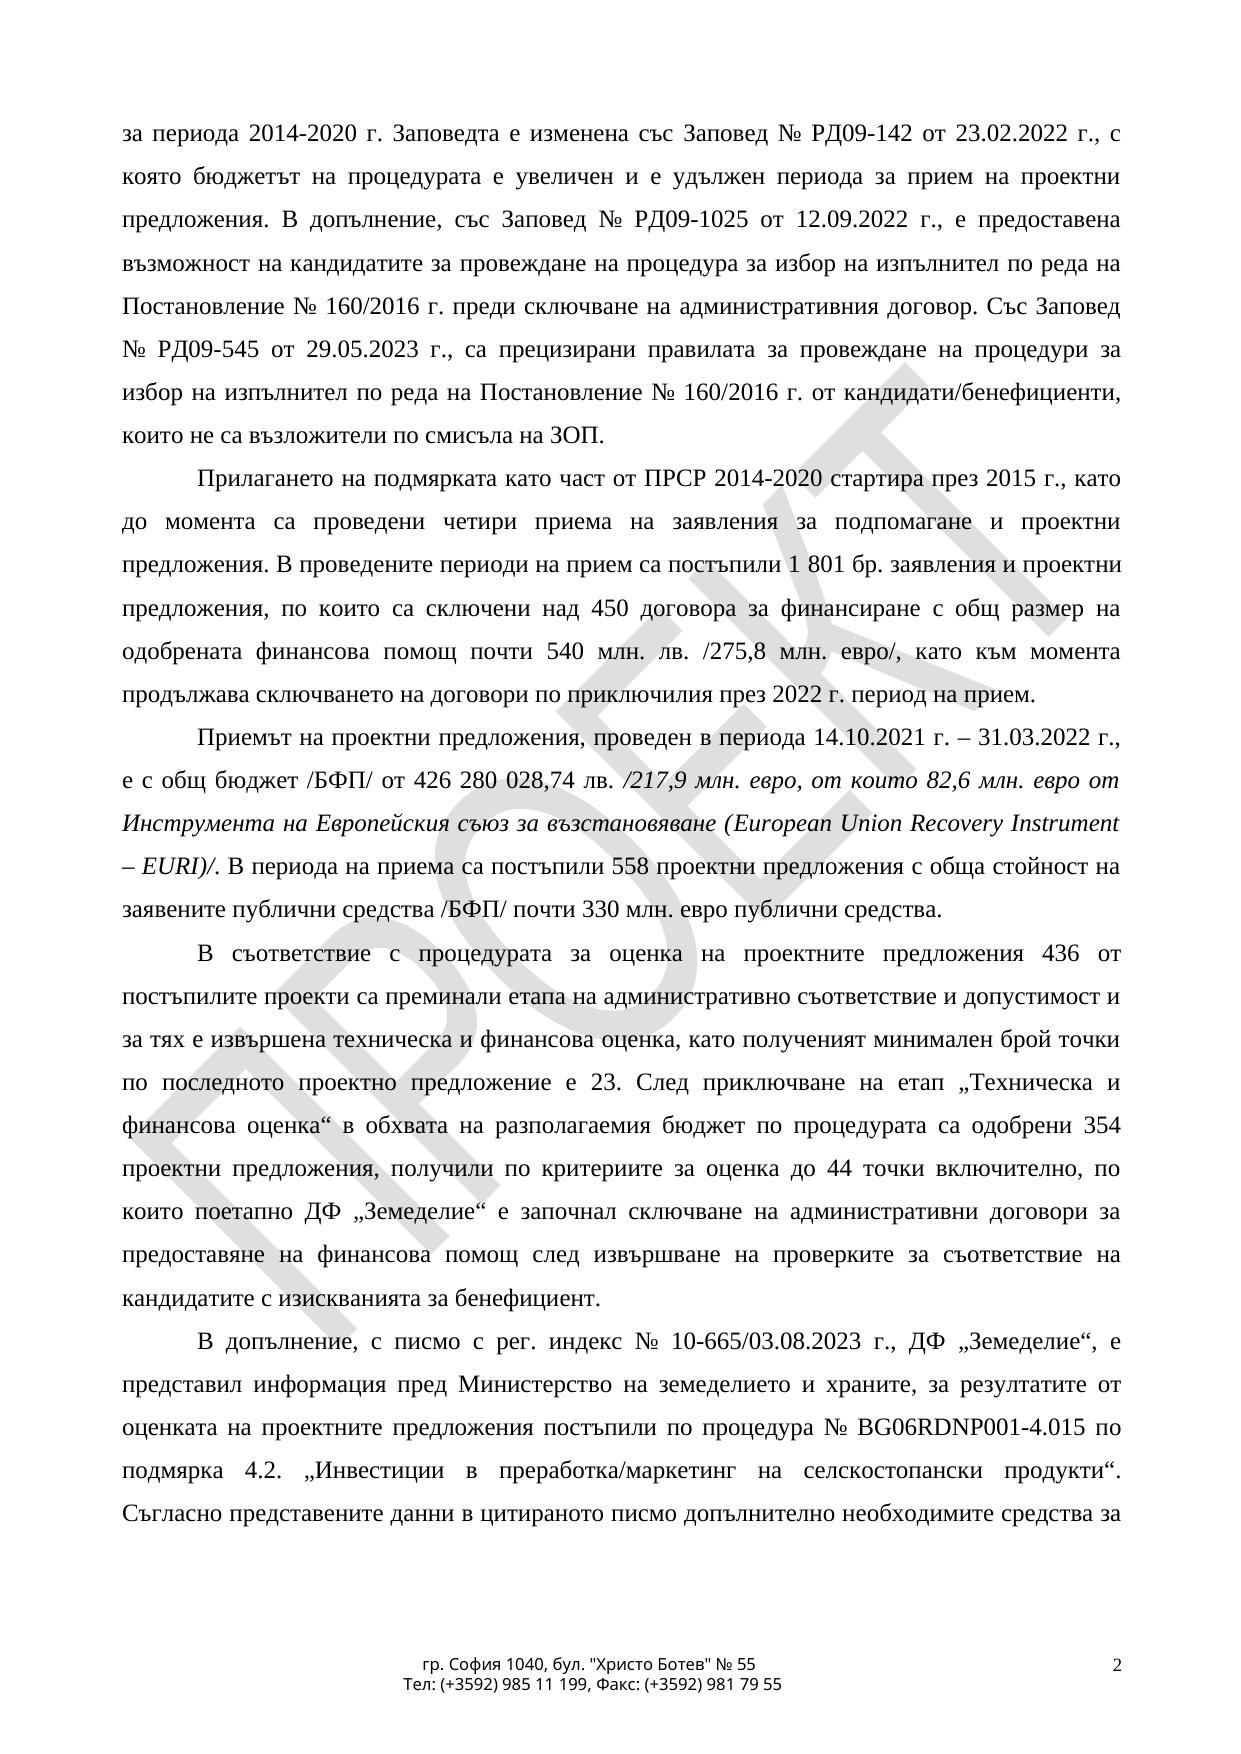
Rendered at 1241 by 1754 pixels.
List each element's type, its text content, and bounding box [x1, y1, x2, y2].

text Прилагането на подмярката като част от ПРСР 2014-2020 стартира през 2015 г., като до момента са проведени четири приема на заявления за подпомагане и проектни предложения. В проведените периоди на прием са постъпили 1 801 бр. заявления и проектни предложения, по които са сключени над 450 договора за финансиране с общ размер на одобрената финансова помощ почти 540 млн. лв. /275,8 млн. евро/, като към момента продължава сключването на договори по приключилия през 2022 г. период на прием. [122, 463, 1122, 708]
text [122, 1326, 1122, 1527]
text В съответствие с процедурата за оценка на проектните предложения 436 от постъпилите проекти са преминали етапа на административно съответствие и допустимост и за тях е извършена техническа и финансова оценка, като полученият минимален брой точки по последното проектно предложение е 23. След приключване на етап „Техническа и финансова оценка“ в обхвата на разполагаемия бюджет по процедурата са одобрени 354 проектни предложения, получили по критериите за оценка до 44 точки включително, по които поетапно ДФ „Земеделие“ е започнал сключване на административни договори за предоставяне на финансова помощ след извършване на проверките за съответствие на кандидатите с изискванията за бенефициент. [122, 938, 1122, 1311]
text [122, 118, 1122, 449]
text Приемът на проектни предложения, проведен в периода 14.10.2021 г. – 31.03.2022 г., е с общ бюджет /БФП/ от 426 280 028,74 лв. /217,9 млн. евро, от които 82,6 млн. евро от Инструмента на Европейския съюз за възстановяване (European Union Recovery Instrument – EURI)/. В периода на приема са постъпили 558 проектни предложения с обща стойност на заявените публични средства /БФП/ почти 330 млн. евро публични средства. [122, 722, 1122, 923]
